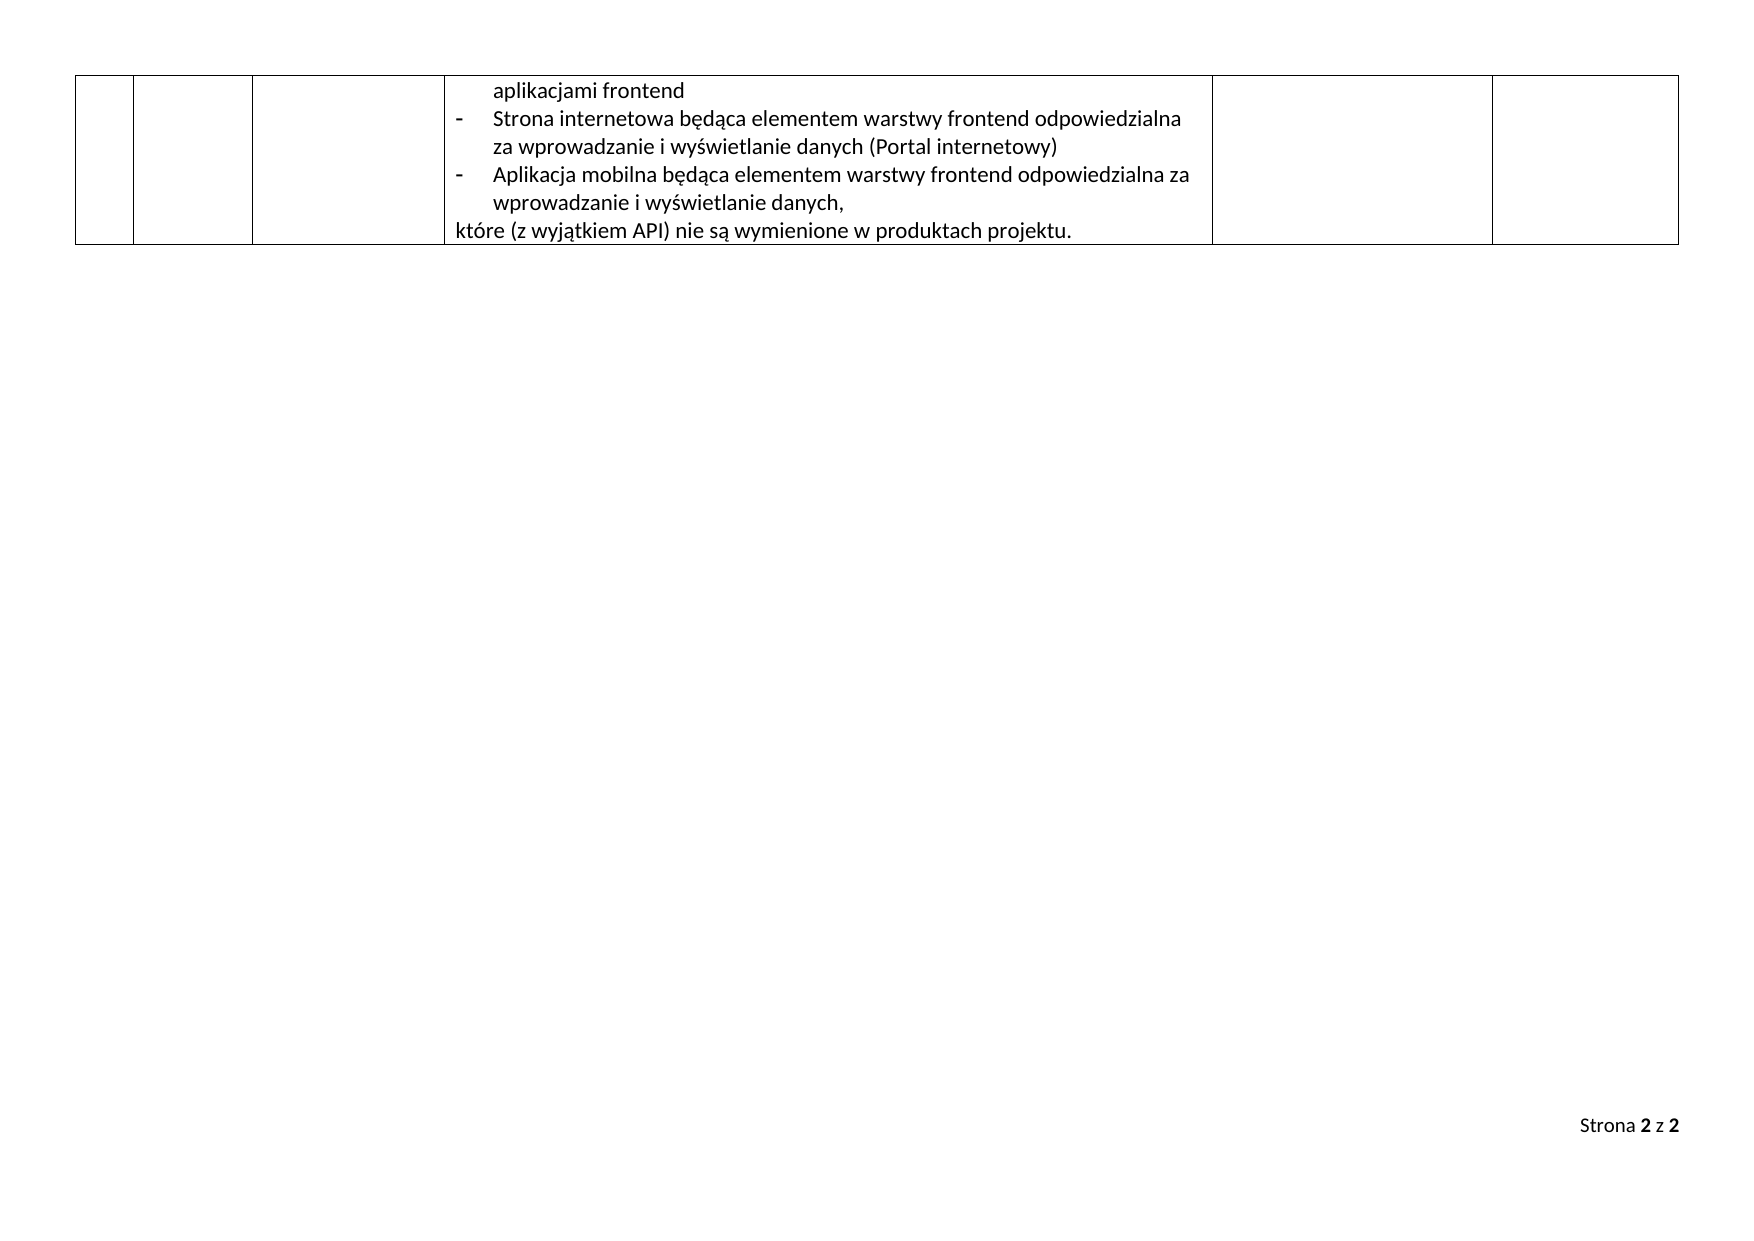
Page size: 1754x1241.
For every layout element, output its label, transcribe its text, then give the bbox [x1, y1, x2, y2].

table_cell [445, 76, 1212, 244]
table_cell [253, 76, 444, 244]
table_cell 5 [76, 76, 133, 244]
table_cell MC [134, 76, 252, 244]
table_cell [1493, 76, 1678, 244]
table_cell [1213, 76, 1492, 244]
